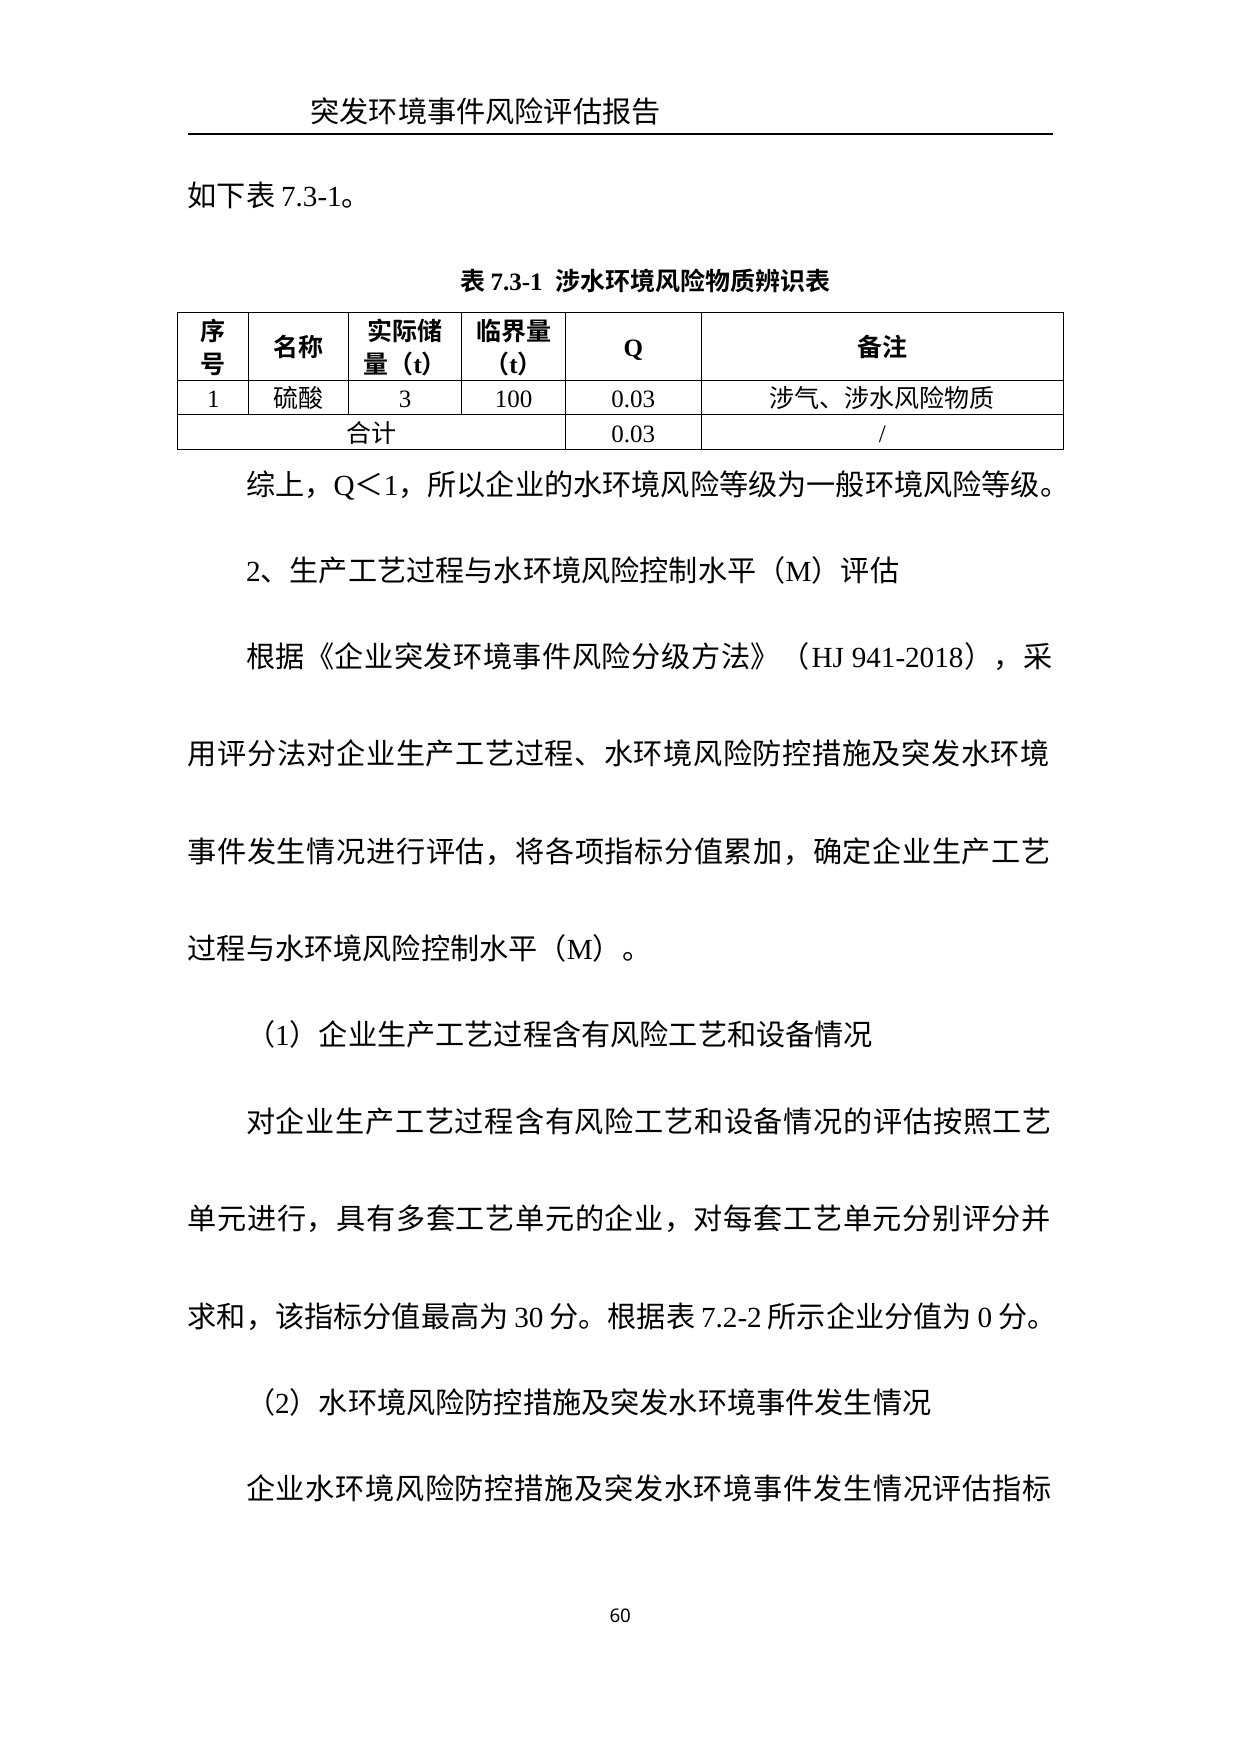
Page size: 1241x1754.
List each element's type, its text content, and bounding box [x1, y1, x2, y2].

list 水环境风险防控措施及突发水环境事件发生情况 [187, 1368, 1053, 1433]
table_header 备注 [702, 313, 1063, 380]
table_cell 合计 [178, 415, 565, 449]
table_header Q [566, 313, 701, 380]
table_cell 3 [349, 381, 461, 414]
table_header 实际储量（t） [349, 313, 461, 380]
table_cell 0.03 [566, 415, 701, 449]
table_cell 1 [178, 381, 248, 414]
table_header 序号 [178, 313, 248, 380]
table_cell / [702, 415, 1063, 449]
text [187, 161, 1053, 226]
table_cell 0.03 [566, 381, 701, 414]
table_cell 涉气、涉水风险物质 [702, 381, 1063, 414]
table_header 临界量（t） [462, 313, 565, 380]
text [187, 1454, 1053, 1519]
text 表7.3-1 涉水环境风险物质辨识表 [187, 247, 1053, 312]
text 根据《企业突发环境事件风险分级方法》（HJ 941-2018），采用评分法对企业生产工艺过程、水环境风险防控措施及突发水环境事件发生情况进行评估，将各项指标分值累加，确定企业生产工艺过程与水环境风险控制水平（M）。 [187, 622, 1053, 979]
text 2、生产工艺过程与水环境风险控制水平（M）评估 [187, 536, 1053, 601]
table_header 名称 [249, 313, 348, 380]
table_cell 硫酸 [249, 381, 348, 414]
text 对企业生产工艺过程含有风险工艺和设备情况的评估按照工艺单元进行，具有多套工艺单元的企业，对每套工艺单元分别评分并求和，该指标分值最高为30分。根据表7.2-2所示企业分值为0分。 [187, 1087, 1053, 1347]
table_cell 100 [462, 381, 565, 414]
text （1）企业生产工艺过程含有风险工艺和设备情况 [187, 1001, 1053, 1066]
text 综上，Q＜1，所以企业的水环境风险等级为一般环境风险等级。 [187, 450, 1053, 515]
